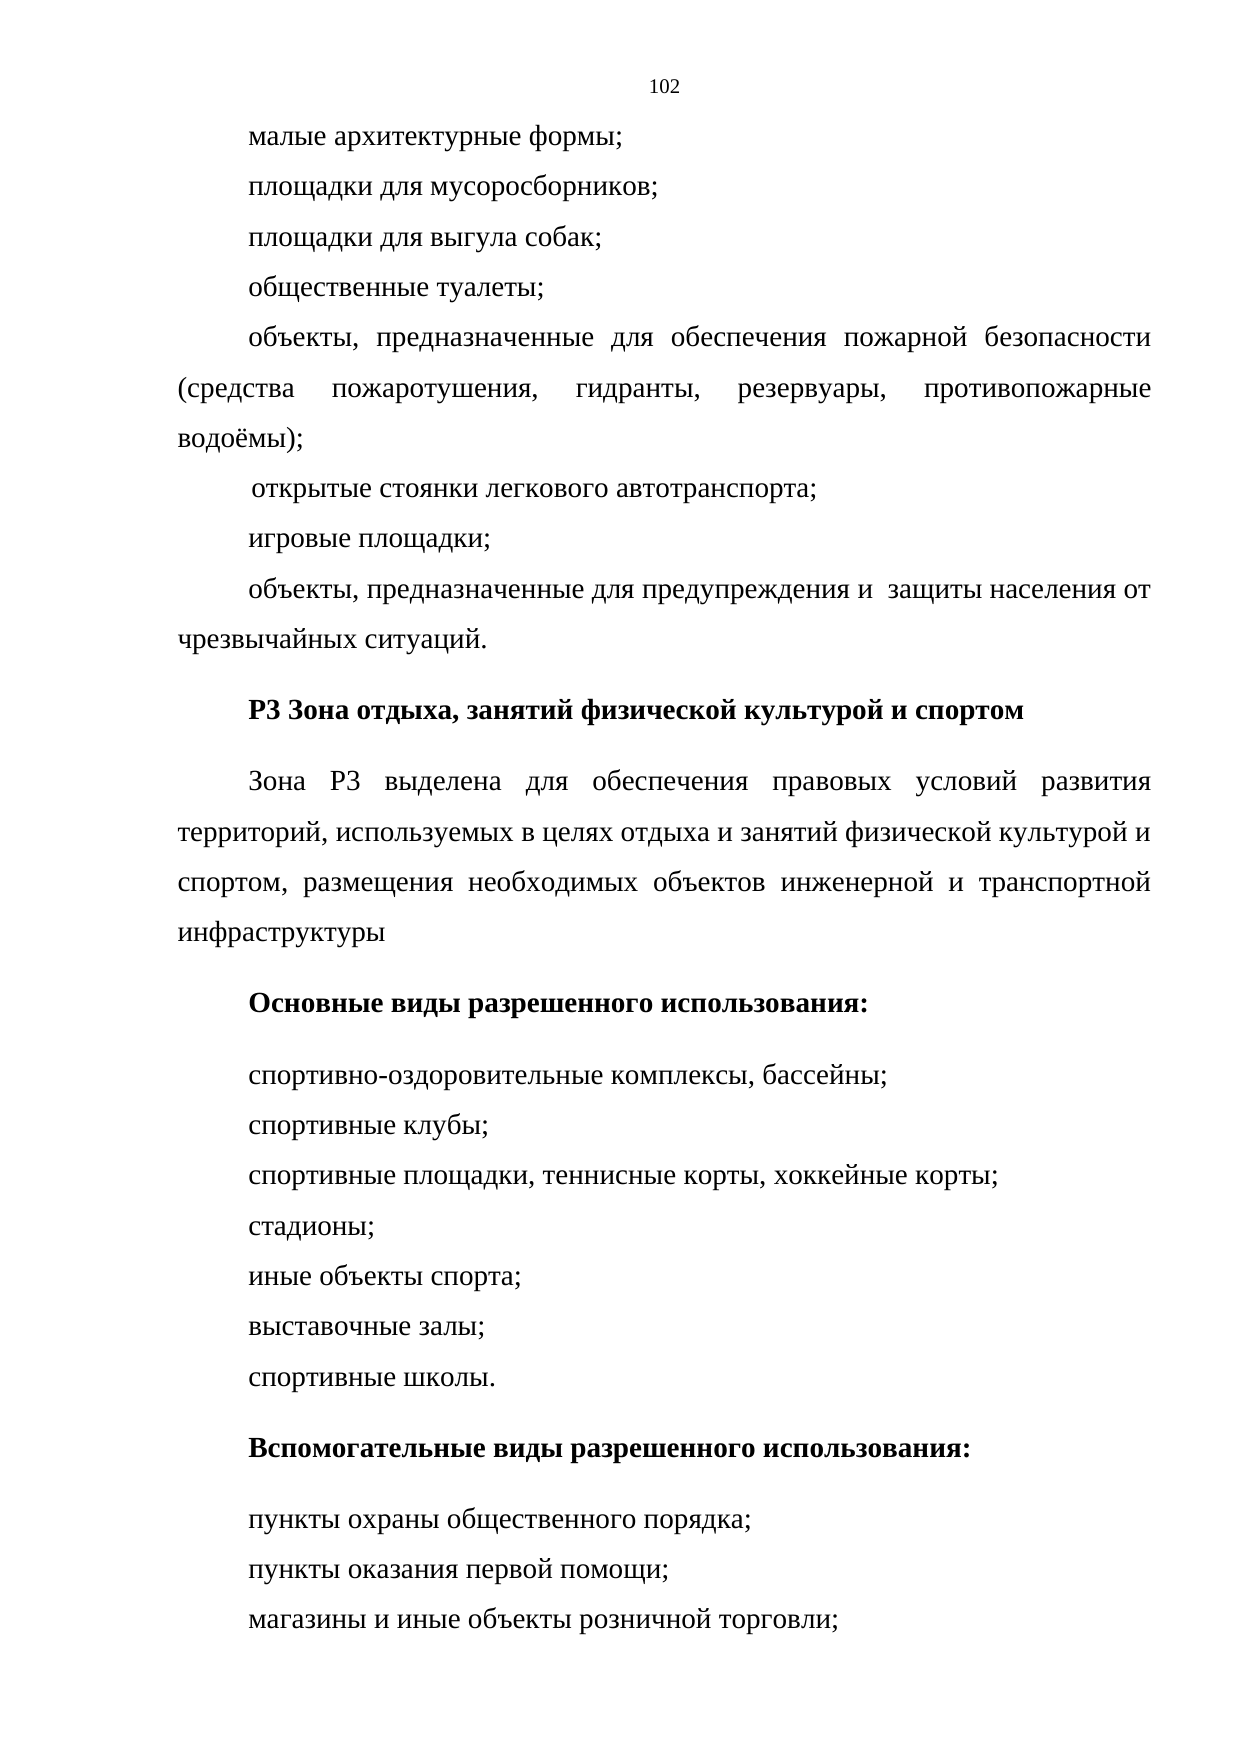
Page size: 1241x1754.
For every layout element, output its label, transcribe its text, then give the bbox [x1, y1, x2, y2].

text общественные туалеты; [177, 269, 1152, 303]
text иные объекты спорта; [177, 1258, 1152, 1292]
text объекты, предназначенные для предупреждения и защиты населения от чрезвычайных ситуаций. [177, 571, 1152, 655]
text Р3 Зона отдыха, занятий физической культурой и спортом [177, 692, 1152, 726]
text Основные виды разрешенного использования: [177, 986, 1152, 1019]
text магазины и иные объекты розничной торговли; [177, 1602, 1152, 1635]
text стадионы; [177, 1208, 1152, 1241]
text спортивные площадки, теннисные корты, хоккейные корты; [177, 1157, 1152, 1191]
text открытые стоянки легкового автотранспорта; [177, 470, 1152, 504]
text площадки для мусоросборников; [177, 168, 1152, 202]
text площадки для выгула собак; [177, 219, 1152, 252]
text игровые площадки; [177, 521, 1152, 554]
text Вспомогательные виды разрешенного использования: [177, 1430, 1152, 1463]
text спортивные школы. [177, 1359, 1152, 1392]
text объекты, предназначенные для обеспечения пожарной безопасности (средства пожаротушения, гидранты, резервуары, противопожарные водоёмы); [177, 319, 1152, 453]
text спортивно-оздоровительные комплексы, бассейны; [177, 1057, 1152, 1090]
text выставочные залы; [177, 1308, 1152, 1342]
text Зона Р3 выделена для обеспечения правовых условий развития территорий, используемых в целях отдыха и занятий физической культурой и спортом, размещения необходимых объектов инженерной и транспортной инфраструктуры [177, 763, 1152, 948]
text пункты охраны общественного порядка; [177, 1501, 1152, 1534]
text пункты оказания первой помощи; [177, 1551, 1152, 1585]
text спортивные клубы; [177, 1107, 1152, 1141]
text малые архитектурные формы; [177, 118, 1152, 152]
